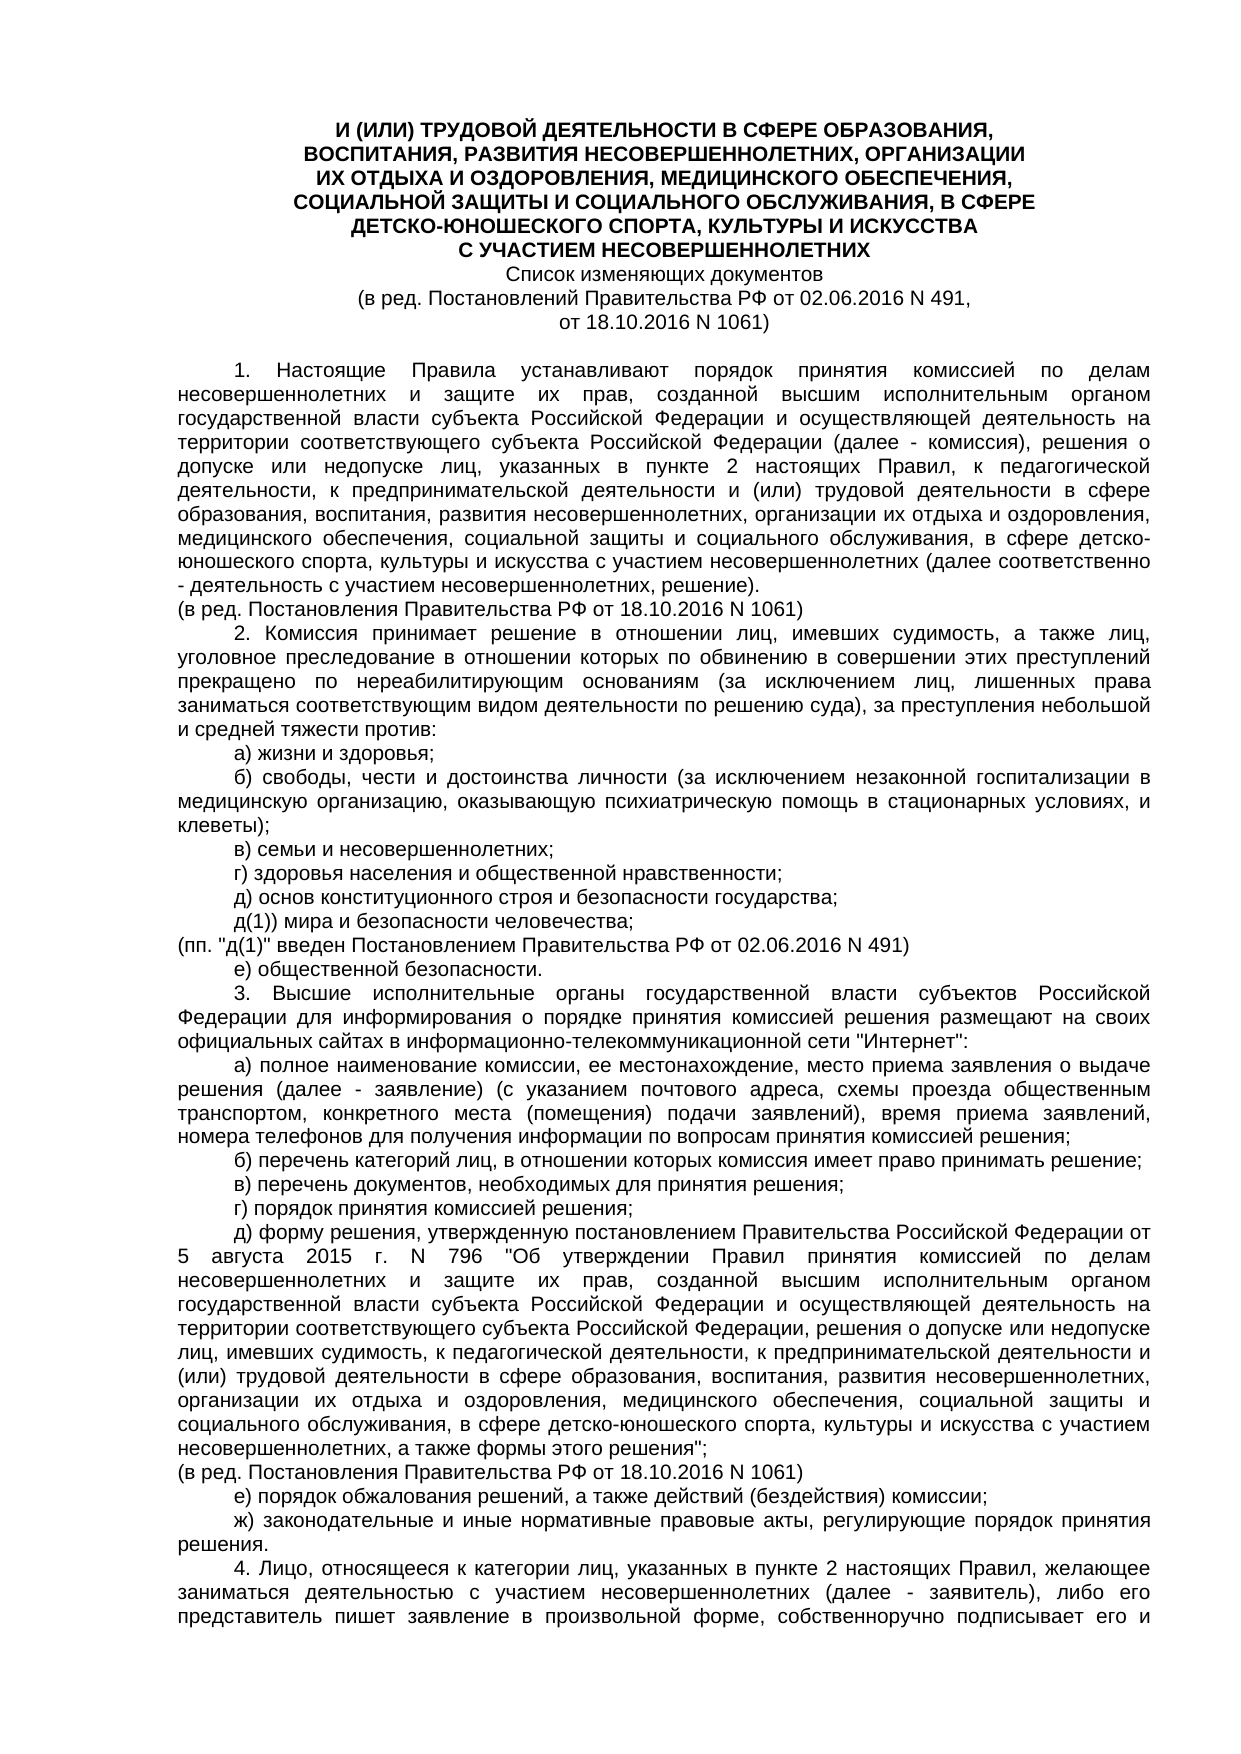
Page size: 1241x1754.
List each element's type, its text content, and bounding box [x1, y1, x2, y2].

text ж) законодательные и иные нормативные правовые акты, регулирующие порядок принятия решения. [177, 1508, 1152, 1556]
text (в ред. Постановления Правительства РФ от 18.10.2016 N 1061) [177, 1460, 1152, 1484]
text г) порядок принятия комиссией решения; [177, 1196, 1152, 1220]
text (пп. "д(1)" введен Постановлением Правительства РФ от 02.06.2016 N 491) [177, 933, 1152, 957]
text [177, 1556, 1152, 1627]
title И (ИЛИ) ТРУДОВОЙ ДЕЯТЕЛЬНОСТИ В СФЕРЕ ОБРАЗОВАНИЯ, [177, 118, 1152, 142]
text 2. Комиссия принимает решение в отношении лиц, имевших судимость, а также лиц, уголовное преследование в отношении которых по обвинению в совершении этих преступлений прекращено по нереабилитирующим основаниям (за исключением лиц, лишенных права заниматься соответствующим видом деятельности по решению суда), за преступления небольшой и средней тяжести против: [177, 621, 1152, 741]
text д(1)) мира и безопасности человечества; [177, 909, 1152, 933]
text в) семьи и несовершеннолетних; [177, 837, 1152, 861]
text е) общественной безопасности. [177, 957, 1152, 981]
title ДЕТСКО-ЮНОШЕСКОГО СПОРТА, КУЛЬТУРЫ И ИСКУССТВА [177, 214, 1152, 238]
text Список изменяющих документов [177, 262, 1152, 286]
text д) форму решения, утвержденную постановлением Правительства Российской Федерации от 5 августа 2015 г. N 796 "Об утверждении Правил принятия комиссией по делам несовершеннолетних и защите их прав, созданной высшим исполнительным органом государственной власти субъекта Российской Федерации и осуществляющей деятельность на территории соответствующего субъекта Российской Федерации, решения о допуске или недопуске лиц, имевших судимость, к педагогической деятельности, к предпринимательской деятельности и (или) трудовой деятельности в сфере образования, воспитания, развития несовершеннолетних, организации их отдыха и оздоровления, медицинского обеспечения, социальной защиты и социального обслуживания, в сфере детско-юношеского спорта, культуры и искусства с участием несовершеннолетних, а также формы этого решения"; [177, 1220, 1152, 1460]
text 3. Высшие исполнительные органы государственной власти субъектов Российской Федерации для информирования о порядке принятия комиссией решения размещают на своих официальных сайтах в информационно-телекоммуникационной сети "Интернет": [177, 981, 1152, 1052]
text 1. Настоящие Правила устанавливают порядок принятия комиссией по делам несовершеннолетних и защите их прав, созданной высшим исполнительным органом государственной власти субъекта Российской Федерации и осуществляющей деятельность на территории соответствующего субъекта Российской Федерации (далее - комиссия), решения о допуске или недопуске лиц, указанных в пункте 2 настоящих Правил, к педагогической деятельности, к предпринимательской деятельности и (или) трудовой деятельности в сфере образования, воспитания, развития несовершеннолетних, организации их отдыха и оздоровления, медицинского обеспечения, социальной защиты и социального обслуживания, в сфере детско-юношеского спорта, культуры и искусства с участием несовершеннолетних (далее соответственно - деятельность с участием несовершеннолетних, решение). [177, 358, 1152, 597]
title ИХ ОТДЫХА И ОЗДОРОВЛЕНИЯ, МЕДИЦИНСКОГО ОБЕСПЕЧЕНИЯ, [177, 166, 1152, 190]
text от 18.10.2016 N 1061) [177, 310, 1152, 334]
title СОЦИАЛЬНОЙ ЗАЩИТЫ И СОЦИАЛЬНОГО ОБСЛУЖИВАНИЯ, В СФЕРЕ [177, 190, 1152, 214]
text б) свободы, чести и достоинства личности (за исключением незаконной госпитализации в медицинскую организацию, оказывающую психиатрическую помощь в стационарных условиях, и клеветы); [177, 765, 1152, 837]
title ВОСПИТАНИЯ, РАЗВИТИЯ НЕСОВЕРШЕННОЛЕТНИХ, ОРГАНИЗАЦИИ [177, 142, 1152, 166]
text е) порядок обжалования решений, а также действий (бездействия) комиссии; [177, 1484, 1152, 1508]
title С УЧАСТИЕМ НЕСОВЕРШЕННОЛЕТНИХ [177, 238, 1152, 262]
text д) основ конституционного строя и безопасности государства; [177, 885, 1152, 909]
text а) полное наименование комиссии, ее местонахождение, место приема заявления о выдаче решения (далее - заявление) (с указанием почтового адреса, схемы проезда общественным транспортом, конкретного места (помещения) подачи заявлений), время приема заявлений, номера телефонов для получения информации по вопросам принятия комиссией решения; [177, 1052, 1152, 1148]
text (в ред. Постановления Правительства РФ от 18.10.2016 N 1061) [177, 597, 1152, 621]
text б) перечень категорий лиц, в отношении которых комиссия имеет право принимать решение; [177, 1148, 1152, 1172]
text в) перечень документов, необходимых для принятия решения; [177, 1172, 1152, 1196]
text (в ред. Постановлений Правительства РФ от 02.06.2016 N 491, [177, 286, 1152, 310]
text а) жизни и здоровья; [177, 741, 1152, 765]
text г) здоровья населения и общественной нравственности; [177, 861, 1152, 885]
